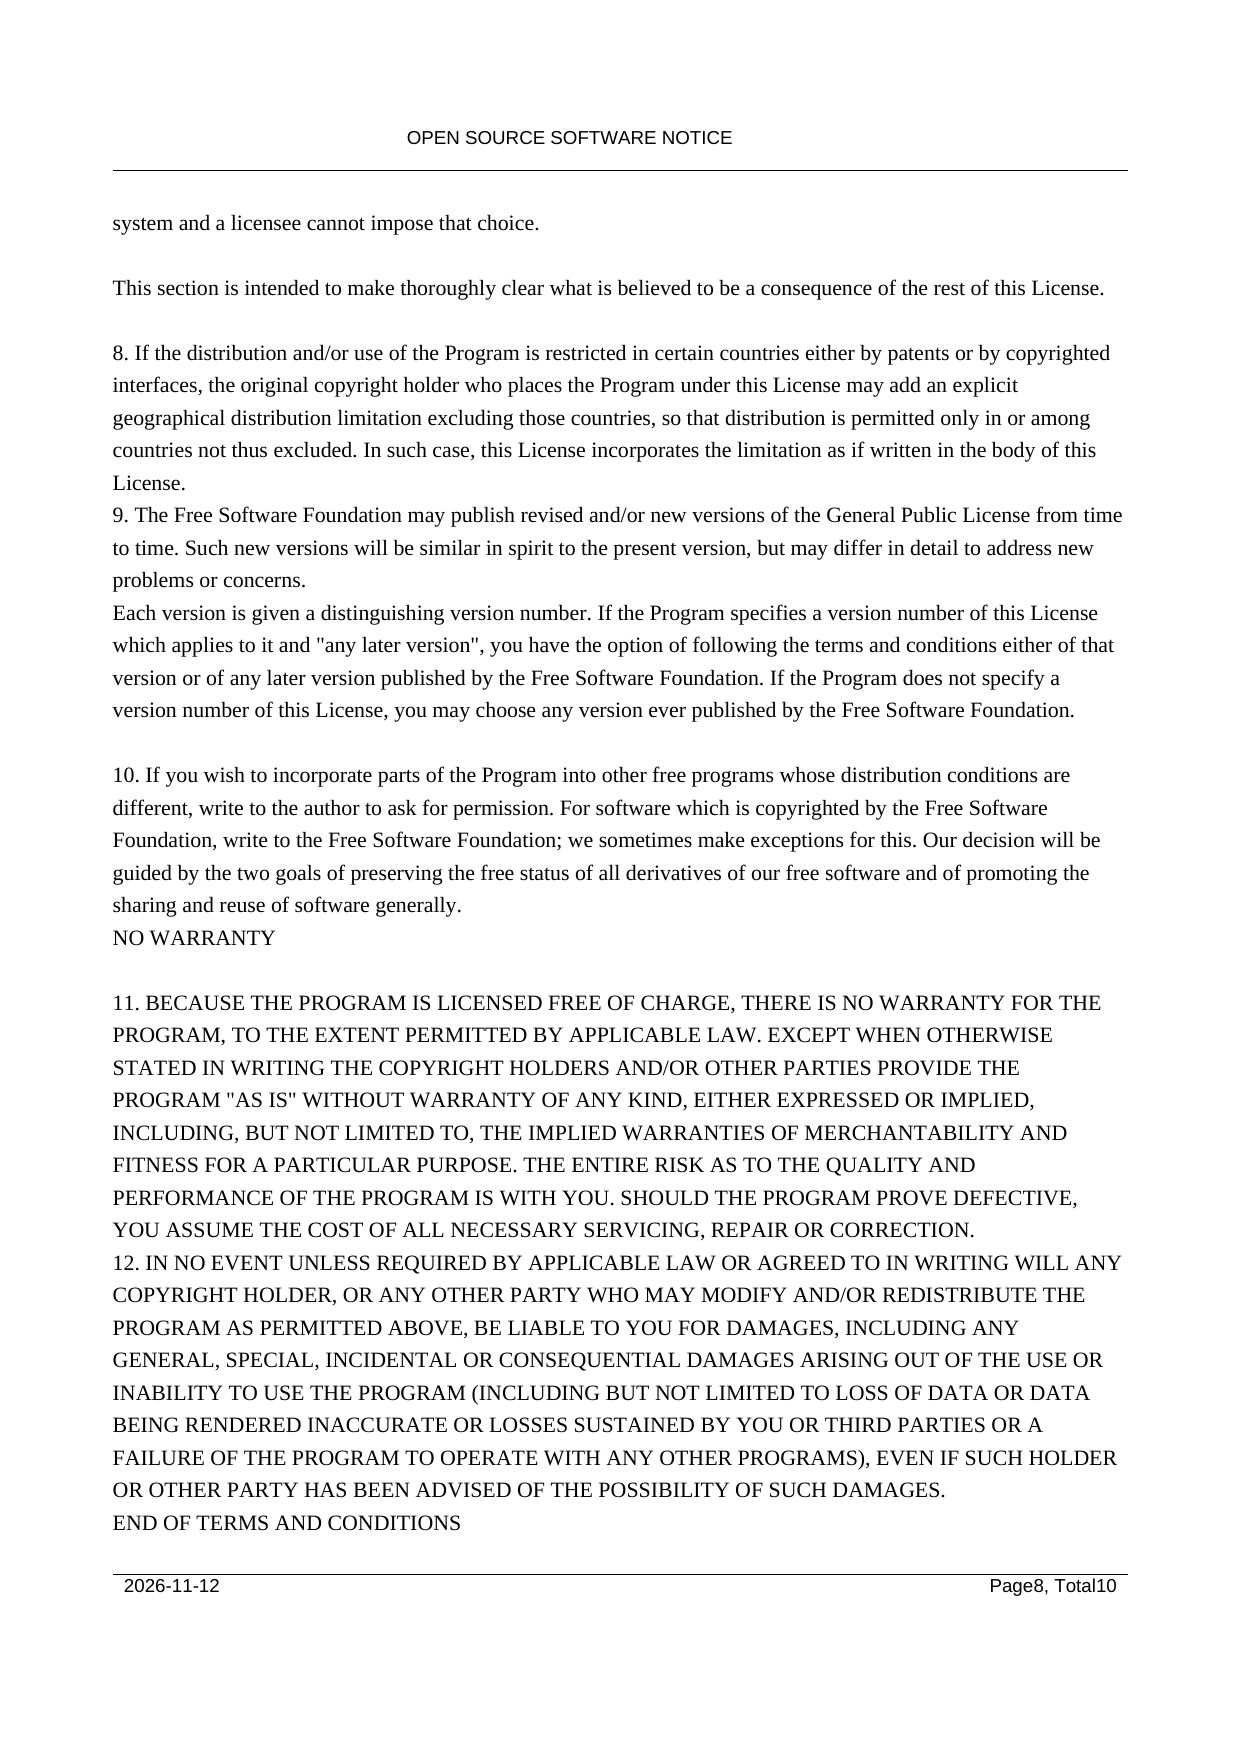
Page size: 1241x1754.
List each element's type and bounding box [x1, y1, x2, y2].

text [112, 206, 1128, 1539]
